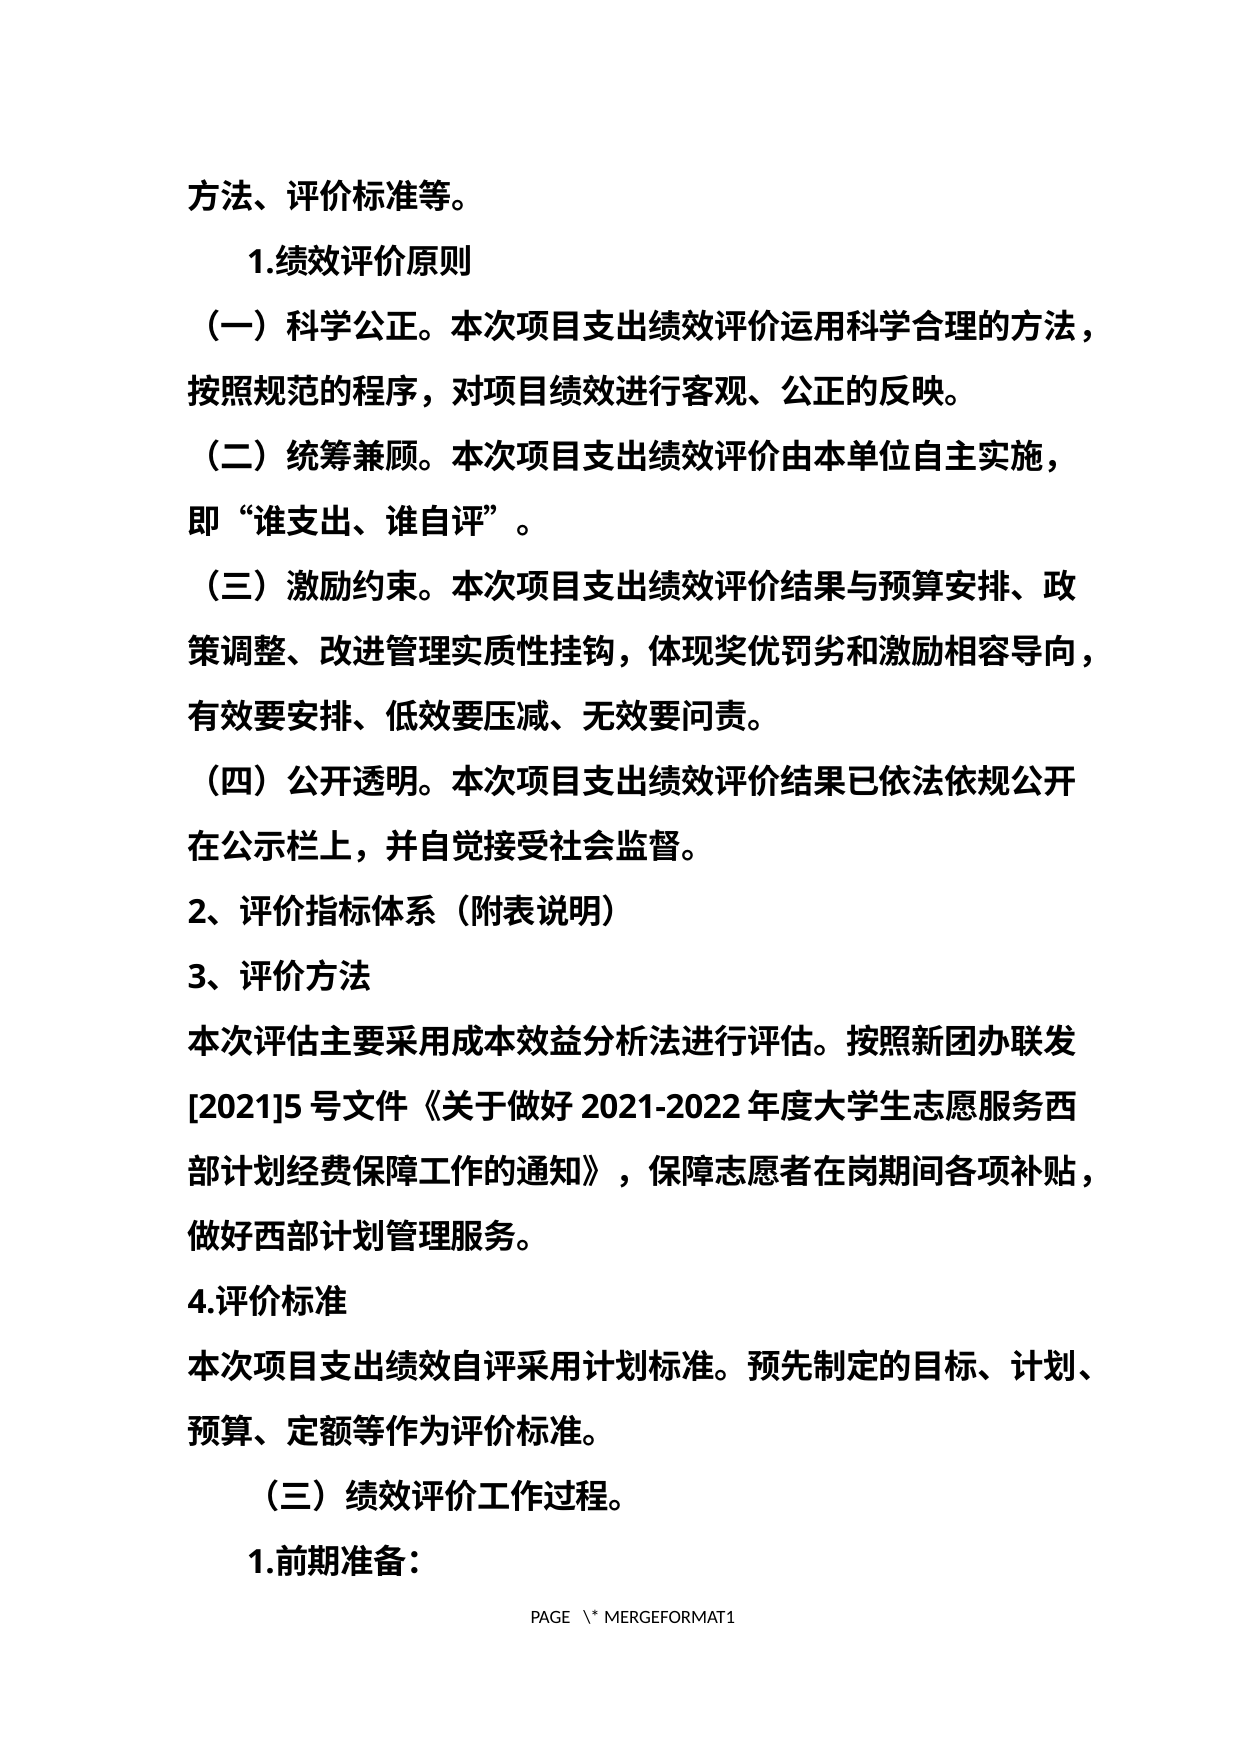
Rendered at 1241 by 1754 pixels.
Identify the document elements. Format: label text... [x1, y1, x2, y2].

text 1.绩效评价原则 （一）科学公正。本次项目支出绩效评价运用科学合理的方法，按照规范的程序，对项目绩效进行客观、公正的反映。 （二）统筹兼顾。本次项目支出绩效评价由本单位自主实施，即“谁支出、谁自评”。 （三）激励约束。本次项目支出绩效评价结果与预算安排、政策调整、改进管理实质性挂钩，体现奖优罚劣和激励相容导向，有效要安排、低效要压减、无效要问责。 （四）公开透明。本次项目支出绩效评价结果已依法依规公开在公示栏上，并自觉接受社会监督。 2、评价指标体系（附表说明） 3、评价方法 本次评估主要采用成本效益分析法进行评估。按照新团办联发[2021]5号文件《关于做好2021-2022年度大学生志愿服务西部计划经费保障工作的通知》，保障志愿者在岗期间各项补贴，做好西部计划管理服务。 4.评价标准 本次项目支出绩效自评采用计划标准。预先制定的目标、计划、预算、定额等作为评价标准。 [187, 227, 1078, 1462]
text （三）绩效评价工作过程。 [187, 1462, 1078, 1527]
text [187, 162, 1078, 227]
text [187, 1527, 1078, 1592]
